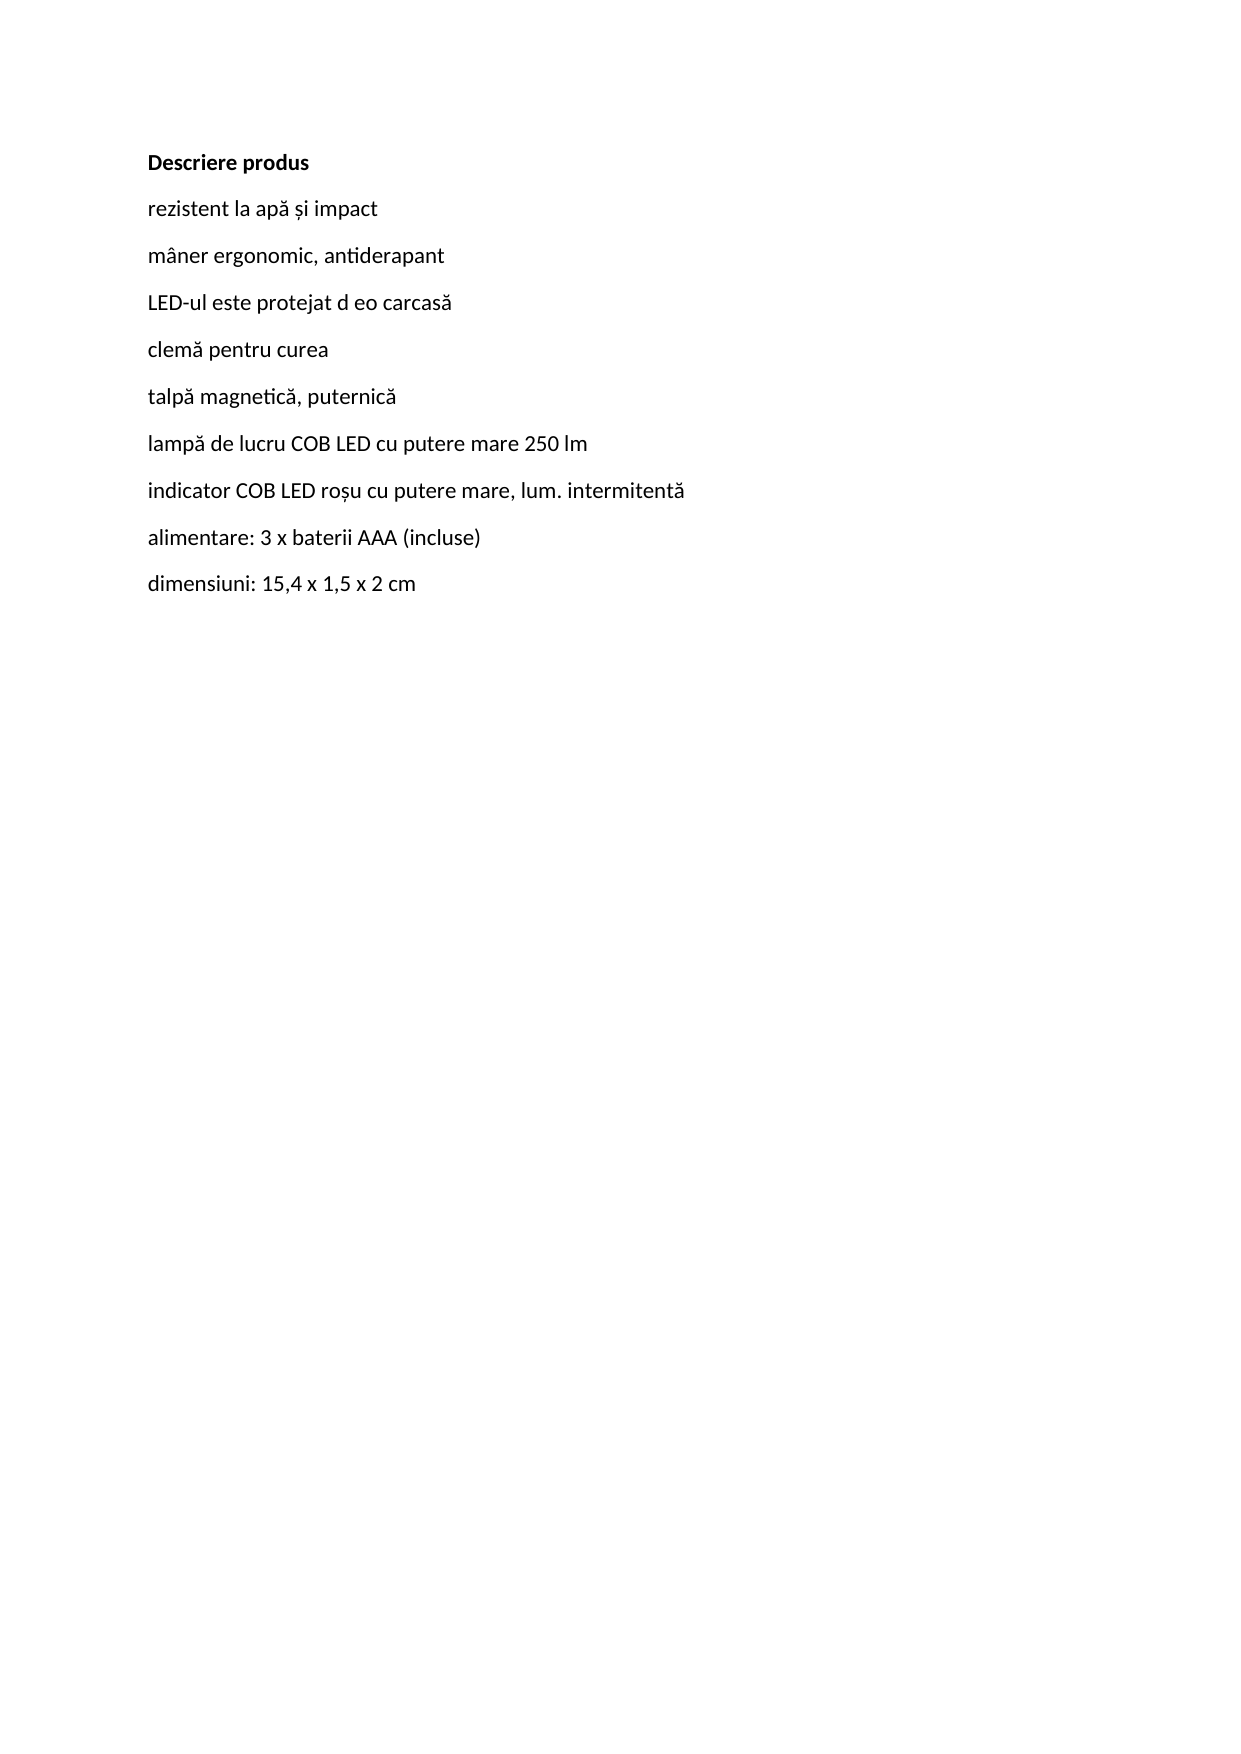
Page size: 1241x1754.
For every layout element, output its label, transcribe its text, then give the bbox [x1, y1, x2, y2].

text clemă pentru curea [148, 335, 1093, 363]
text mâner ergonomic, antiderapant [148, 241, 1093, 269]
text alimentare: 3 x baterii AAA (incluse) [148, 523, 1093, 551]
text LED-ul este protejat d eo carcasă [148, 288, 1093, 316]
text talpă magnetică, puternică [148, 382, 1093, 410]
text dimensiuni: 15,4 x 1,5 x 2 cm [148, 569, 1093, 597]
text Descriere produs [148, 148, 1093, 176]
text indicator COB LED roșu cu putere mare, lum. intermitentă [148, 476, 1093, 504]
text lampă de lucru COB LED cu putere mare 250 lm [148, 429, 1093, 457]
text rezistent la apă și impact [148, 194, 1093, 222]
